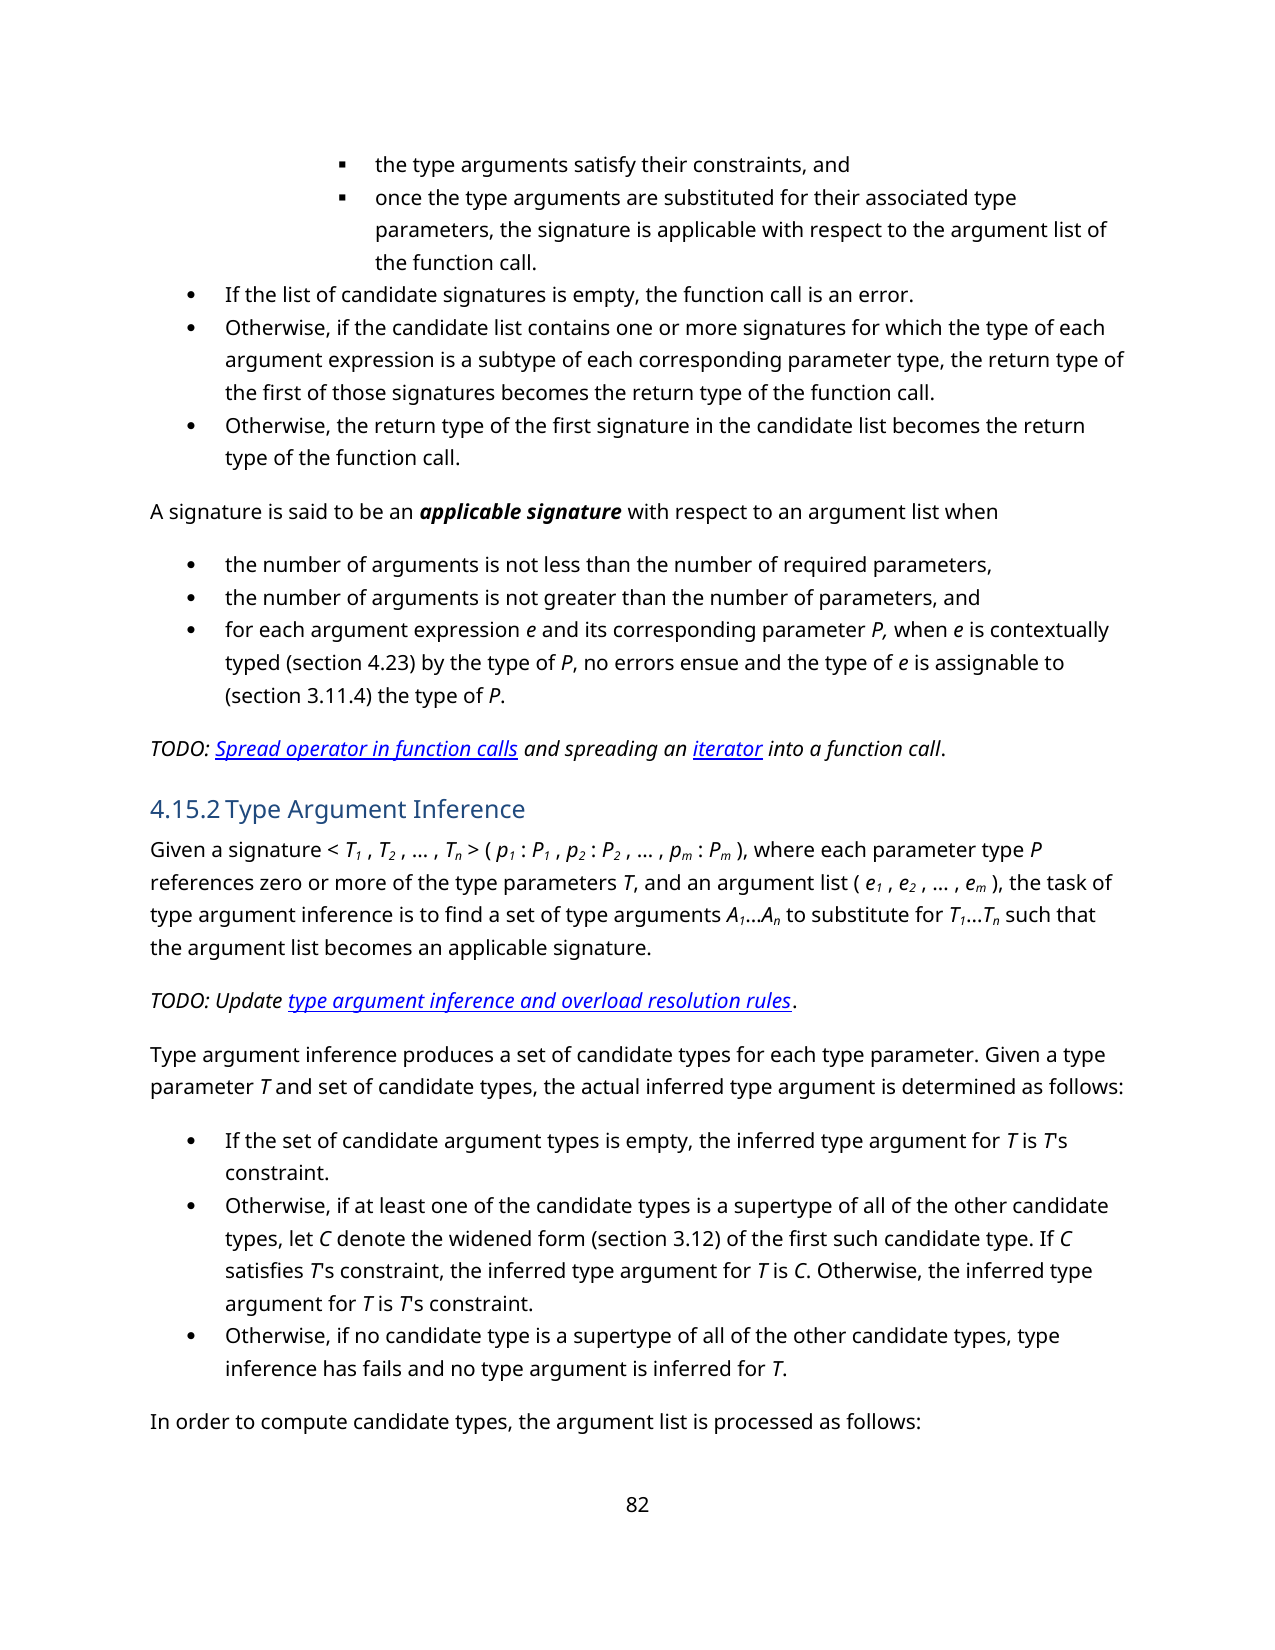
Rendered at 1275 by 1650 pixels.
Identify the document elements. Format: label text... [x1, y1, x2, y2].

text Type argument inference produces a set of candidate types for each type parameter. Given a type parameter T and set of candidate types, the actual inferred type argument is determined as follows: [150, 1040, 1125, 1101]
list the type arguments satisfy their constraints, and [337, 150, 1125, 178]
subtitle Type Argument Inference [150, 792, 1125, 826]
text In order to compute candidate types, the argument list is processed as follows: [150, 1407, 1125, 1436]
text TODO: Update type argument inference and overload resolution rules. [150, 986, 1125, 1015]
list Otherwise, if the candidate list contains one or more signatures for which the type of each argument expression is a subtype of each corresponding parameter type, the return type of the first of those signatures becomes the return type of the function call. [187, 313, 1125, 407]
list If the set of candidate argument types is empty, the inferred type argument for T is T's constraint. [187, 1126, 1125, 1187]
list once the type arguments are substituted for their associated type parameters, the signature is applicable with respect to the argument list of the function call. [337, 183, 1125, 276]
list the number of arguments is not greater than the number of parameters, and [187, 583, 1125, 611]
list for each argument expression e and its corresponding parameter P, when e is contextually typed (section 4.23) by the type of P, no errors ensue and the type of e is assignable to (section 3.11.4) the type of P. [187, 616, 1125, 709]
list the number of arguments is not less than the number of required parameters, [187, 550, 1125, 579]
text A signature is said to be an applicable signature with respect to an argument list when [150, 497, 1125, 525]
text TODO: Spread operator in function calls and spreading an iterator into a function call. [150, 734, 1125, 763]
list If the list of candidate signatures is empty, the function call is an error. [187, 280, 1125, 309]
list Otherwise, if at least one of the candidate types is a supertype of all of the other candidate types, let C denote the widened form (section 3.12) of the first such candidate type. If C satisfies T's constraint, the inferred type argument for T is C. Otherwise, the inferred type argument for T is T's constraint. [187, 1191, 1125, 1317]
list Otherwise, the return type of the first signature in the candidate list becomes the return type of the function call. [187, 411, 1125, 472]
text Given a signature < T1 , T2 , … , Tn > ( p1 : P1 , p2 : P2 , … , pm : Pm ), where each parameter type P references zero or more of the type parameters T, and an argument list ( e1 , e2 , … , em ), the task of type argument inference is to find a set of type arguments A1…An to substitute for T1…Tn such that the argument list becomes an applicable signature. [150, 835, 1125, 961]
list Otherwise, if no candidate type is a supertype of all of the other candidate types, type inference has fails and no type argument is inferred for T. [187, 1321, 1125, 1382]
